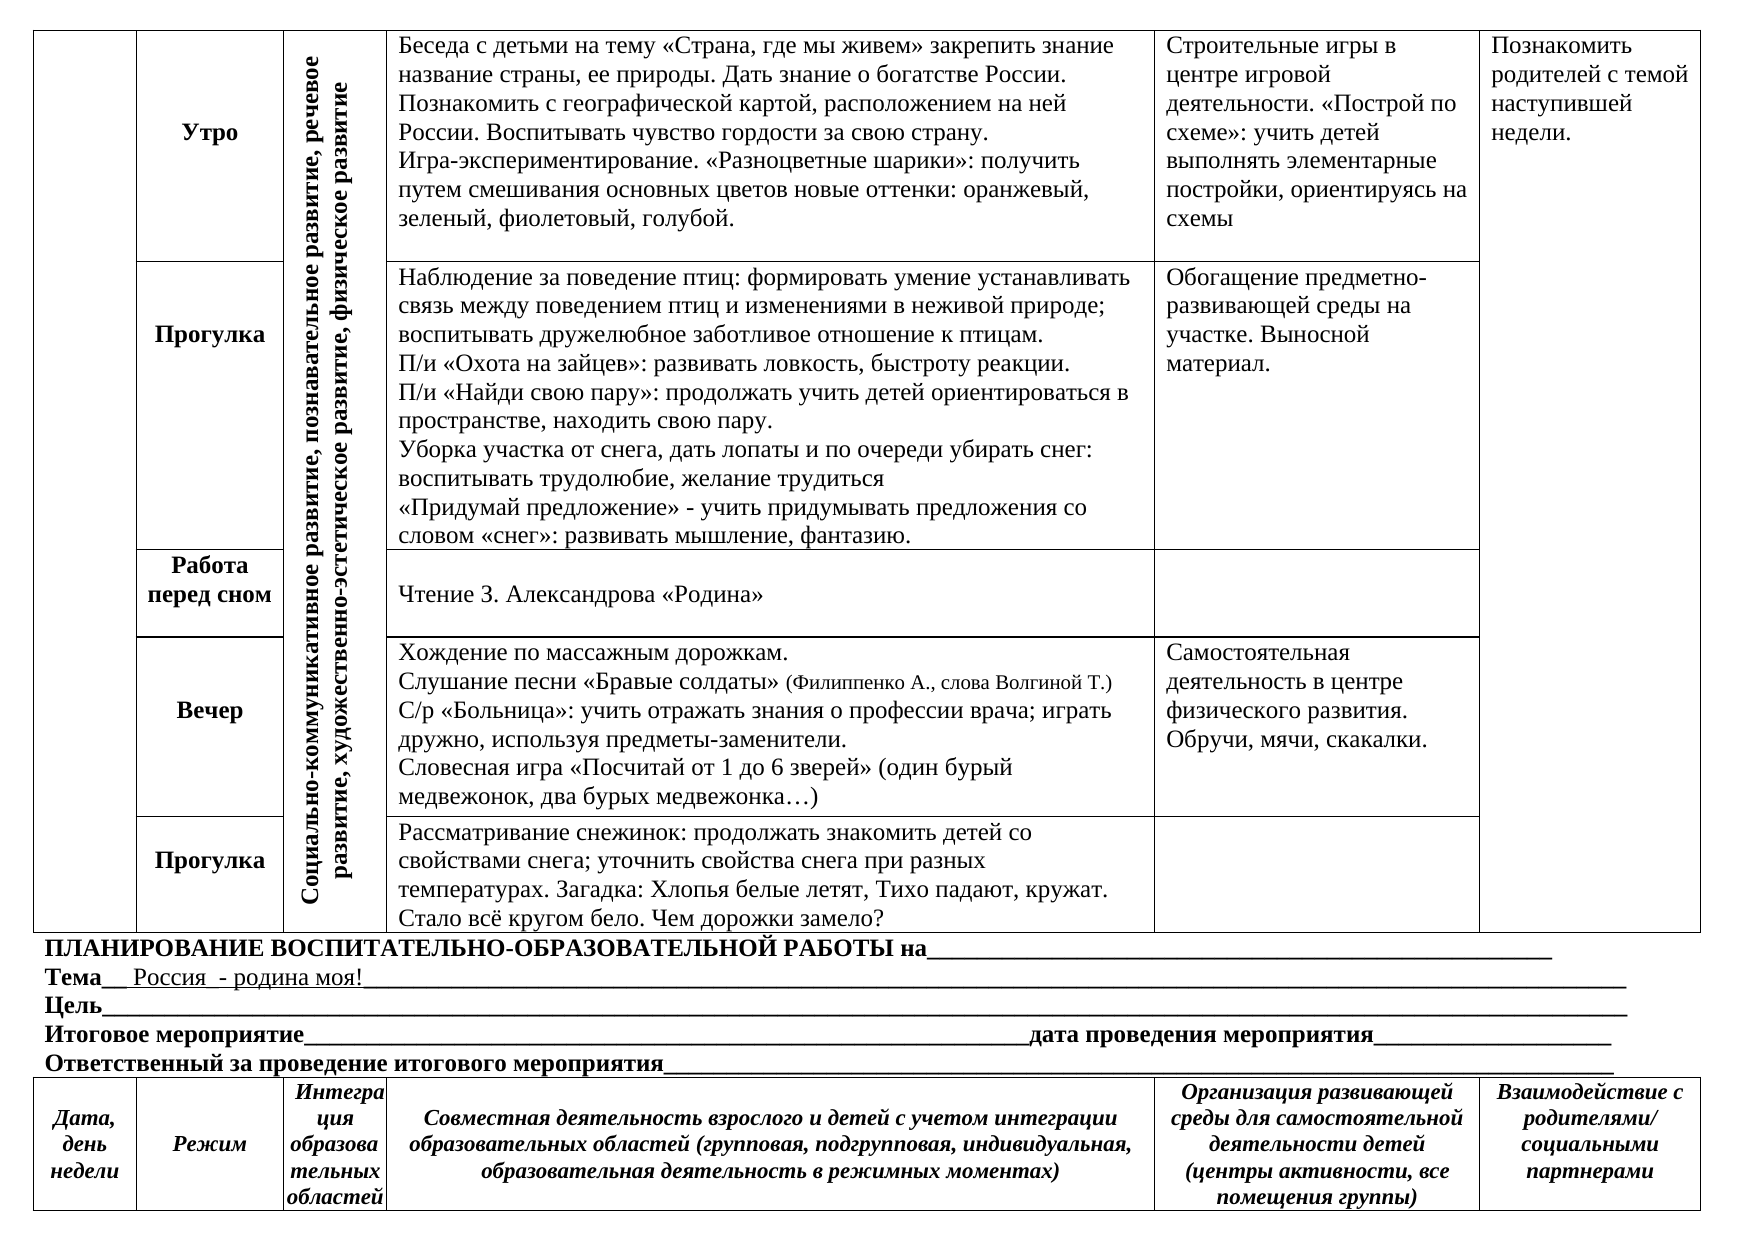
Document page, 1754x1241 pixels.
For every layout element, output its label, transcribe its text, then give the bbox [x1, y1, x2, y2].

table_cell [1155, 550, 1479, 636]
text Цель__________________________________________________________________________________________________________________________ [44, 990, 1713, 1019]
text ПЛАНИРОВАНИЕ ВОСПИТАТЕЛЬНО-ОБРАЗОВАТЕЛЬНОЙ РАБОТЫ на__________________________________________________ [44, 933, 1713, 962]
text Ответственный за проведение итогового мероприятия____________________________________________________________________________ [44, 1048, 1713, 1077]
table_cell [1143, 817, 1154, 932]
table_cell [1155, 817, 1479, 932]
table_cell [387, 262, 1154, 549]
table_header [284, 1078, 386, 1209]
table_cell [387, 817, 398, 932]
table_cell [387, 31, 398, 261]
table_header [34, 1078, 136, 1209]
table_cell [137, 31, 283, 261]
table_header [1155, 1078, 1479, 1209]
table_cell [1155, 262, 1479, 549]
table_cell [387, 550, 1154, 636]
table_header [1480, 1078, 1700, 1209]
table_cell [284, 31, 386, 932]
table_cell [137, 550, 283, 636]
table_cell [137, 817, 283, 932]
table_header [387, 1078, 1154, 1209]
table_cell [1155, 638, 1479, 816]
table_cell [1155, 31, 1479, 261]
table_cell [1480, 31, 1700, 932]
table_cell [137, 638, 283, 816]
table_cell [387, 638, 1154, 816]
text Тема__ Россия_- родина моя!_____________________________________________________________________________________________________ [44, 962, 1713, 990]
text Итоговое мероприятие__________________________________________________________дата проведения мероприятия___________________ [44, 1019, 1713, 1048]
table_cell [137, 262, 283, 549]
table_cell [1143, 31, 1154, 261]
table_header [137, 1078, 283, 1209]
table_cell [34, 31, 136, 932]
